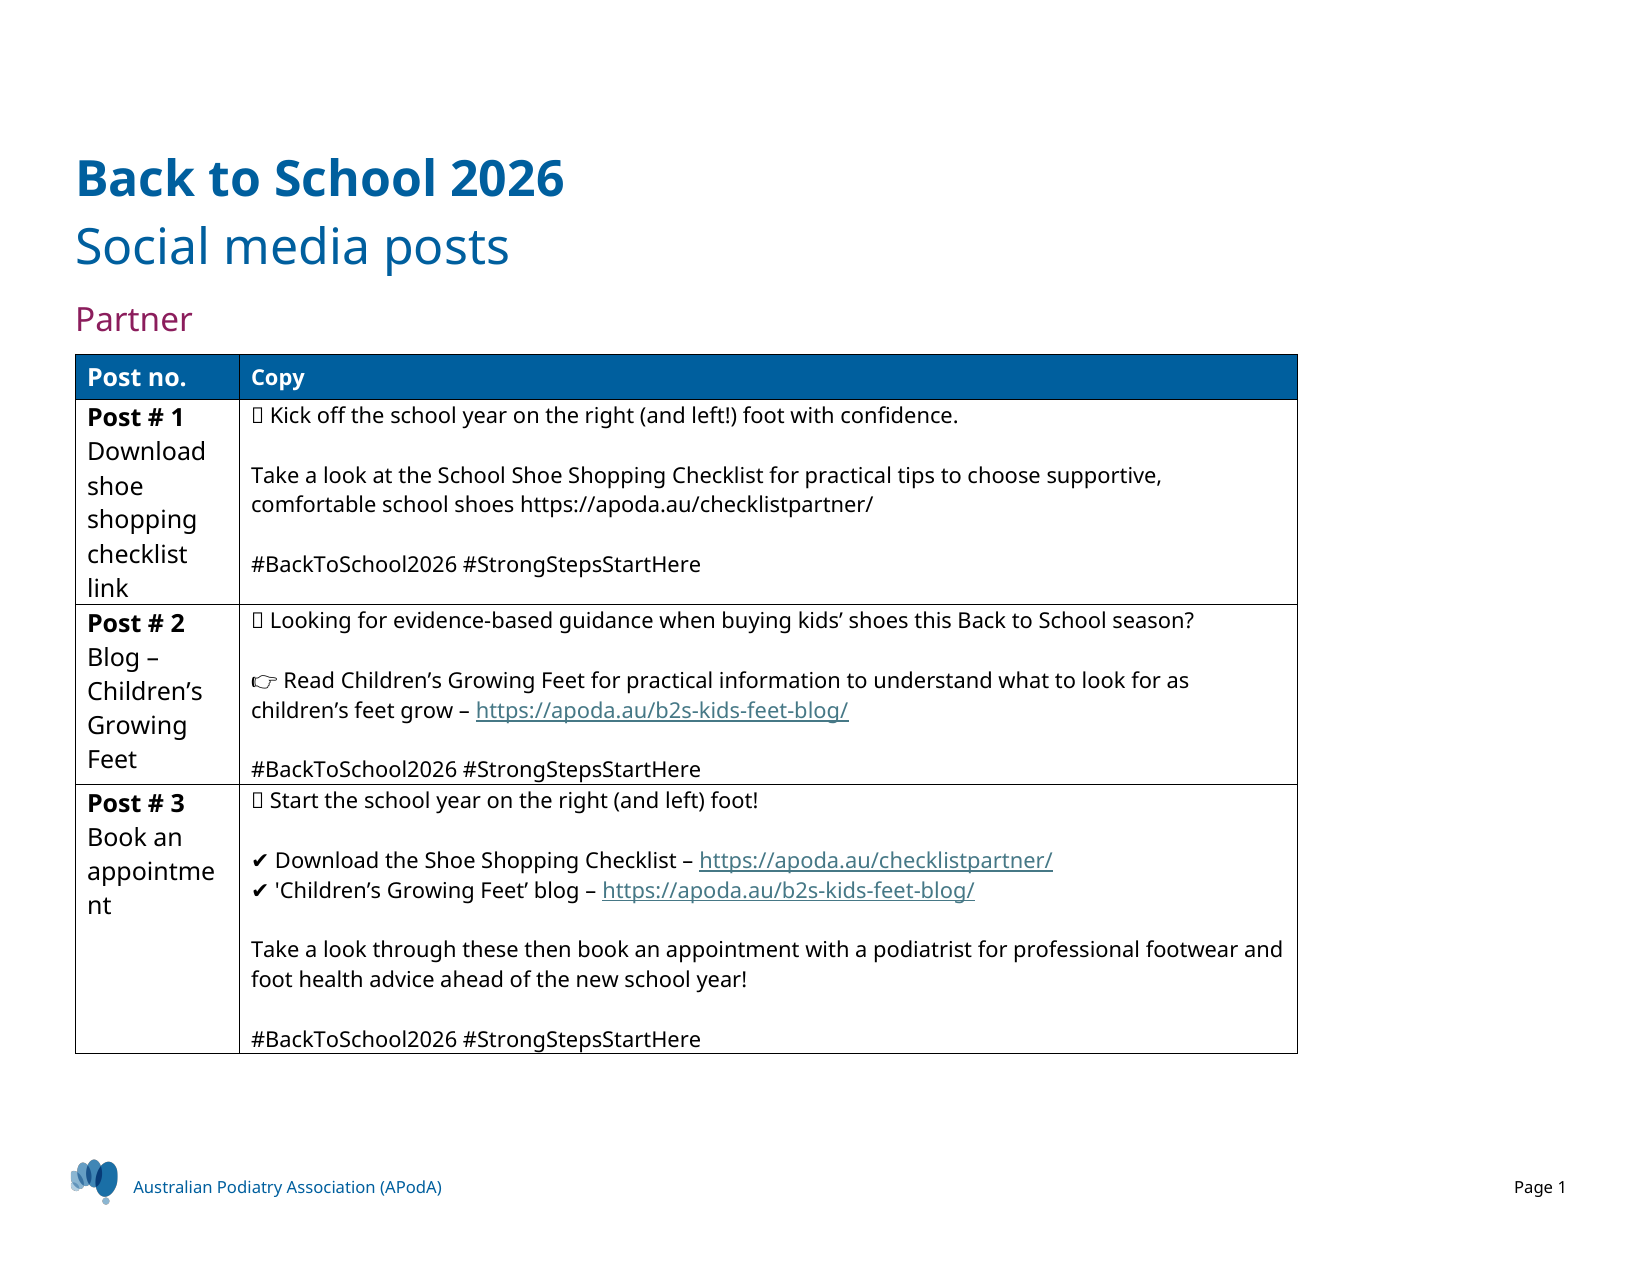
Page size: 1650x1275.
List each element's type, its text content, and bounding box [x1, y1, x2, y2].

table_cell Post # 2 Blog – Children’s Growing Feet [76, 605, 239, 784]
table_cell Post # 1 Download shoe shopping checklist link [76, 400, 239, 604]
table_header Copy [240, 355, 1297, 399]
table_cell Post # 3 Book an appointment [76, 785, 239, 1053]
table_cell 👣 Kick off the school year on the right (and left!) foot with confidence. Take a look at the School Shoe Shopping Checklist for practical tips to choose supportive, comfortable school shoes https://apoda.au/checklistpartner/ #BackToSchool2026 #StrongStepsStartHere [240, 400, 1297, 604]
table_header Post no. [76, 355, 239, 399]
picture [70, 1158, 118, 1206]
table_cell 👣 Looking for evidence-based guidance when buying kids’ shoes this Back to School season? 👉 Read Children’s Growing Feet for practical information to understand what to look for as children’s feet grow – https://apoda.au/b2s-kids-feet-blog/ #BackToSchool2026 #StrongStepsStartHere [240, 605, 1297, 784]
table_cell 👣 Start the school year on the right (and left) foot! ✔ Download the Shoe Shopping Checklist – https://apoda.au/checklistpartner/ ✔ 'Children’s Growing Feet’ blog – https://apoda.au/b2s-kids-feet-blog/ Take a look through these then book an appointment with a podiatrist for professional footwear and foot health advice ahead of the new school year! #BackToSchool2026 #StrongStepsStartHere [240, 785, 1297, 1053]
subtitle Partner [75, 296, 1575, 341]
title Back to School 2026 [75, 143, 1575, 211]
title Social media posts [75, 211, 1575, 279]
